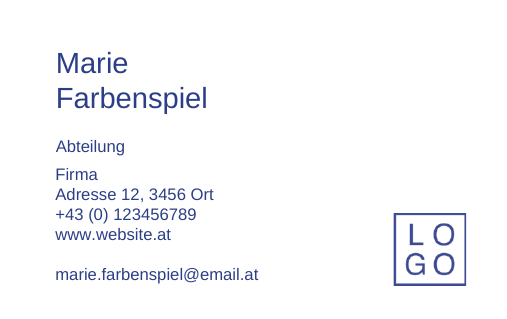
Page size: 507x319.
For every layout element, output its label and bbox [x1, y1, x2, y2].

picture [393, 213, 467, 286]
